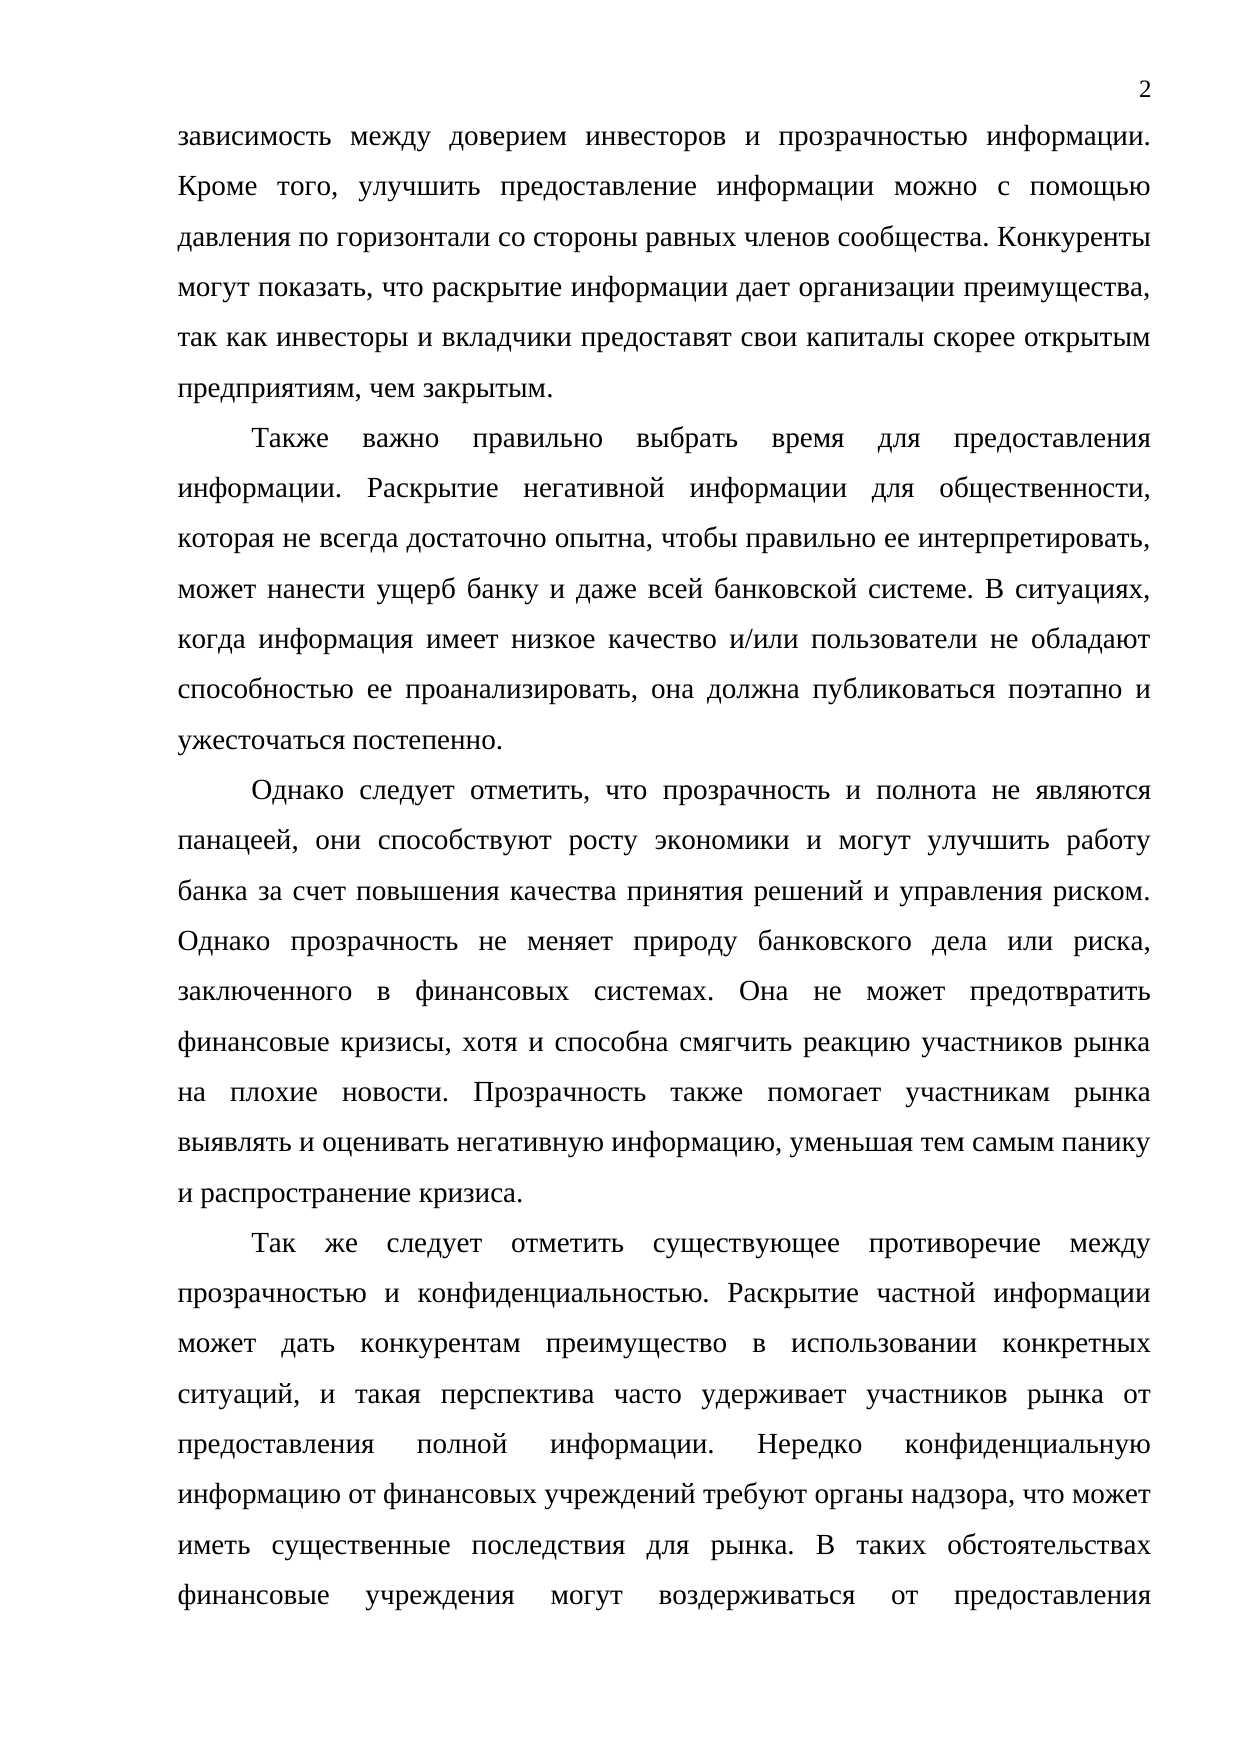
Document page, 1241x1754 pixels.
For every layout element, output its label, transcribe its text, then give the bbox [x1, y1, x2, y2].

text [177, 1225, 1152, 1611]
text Также важно правильно выбрать время для предоставления информации. Раскрытие негативной информации для общественности, которая не всегда достаточно опытна, чтобы правильно ее интерпретировать, может нанести ущерб банку и даже всей банковской системе. В ситуациях, когда информация имеет низкое качество и/или пользователи не обладают способностью ее проанализировать, она должна публиковаться поэтапно и ужесточаться постепенно. [177, 420, 1152, 755]
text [177, 118, 1152, 403]
text Однако следует отметить, что прозрачность и полнота не являются панацеей, они способствуют росту экономики и могут улучшить работу банка за счет повышения качества принятия решений и управления риском. Однако прозрачность не меняет природу банковского дела или риска, заключенного в финансовых системах. Она не может предотвратить финансовые кризисы, хотя и способна смягчить реакцию участников рынка на плохие новости. Прозрачность также помогает участникам рынка выявлять и оценивать негативную информацию, уменьшая тем самым панику и распространение кризиса. [177, 772, 1152, 1208]
